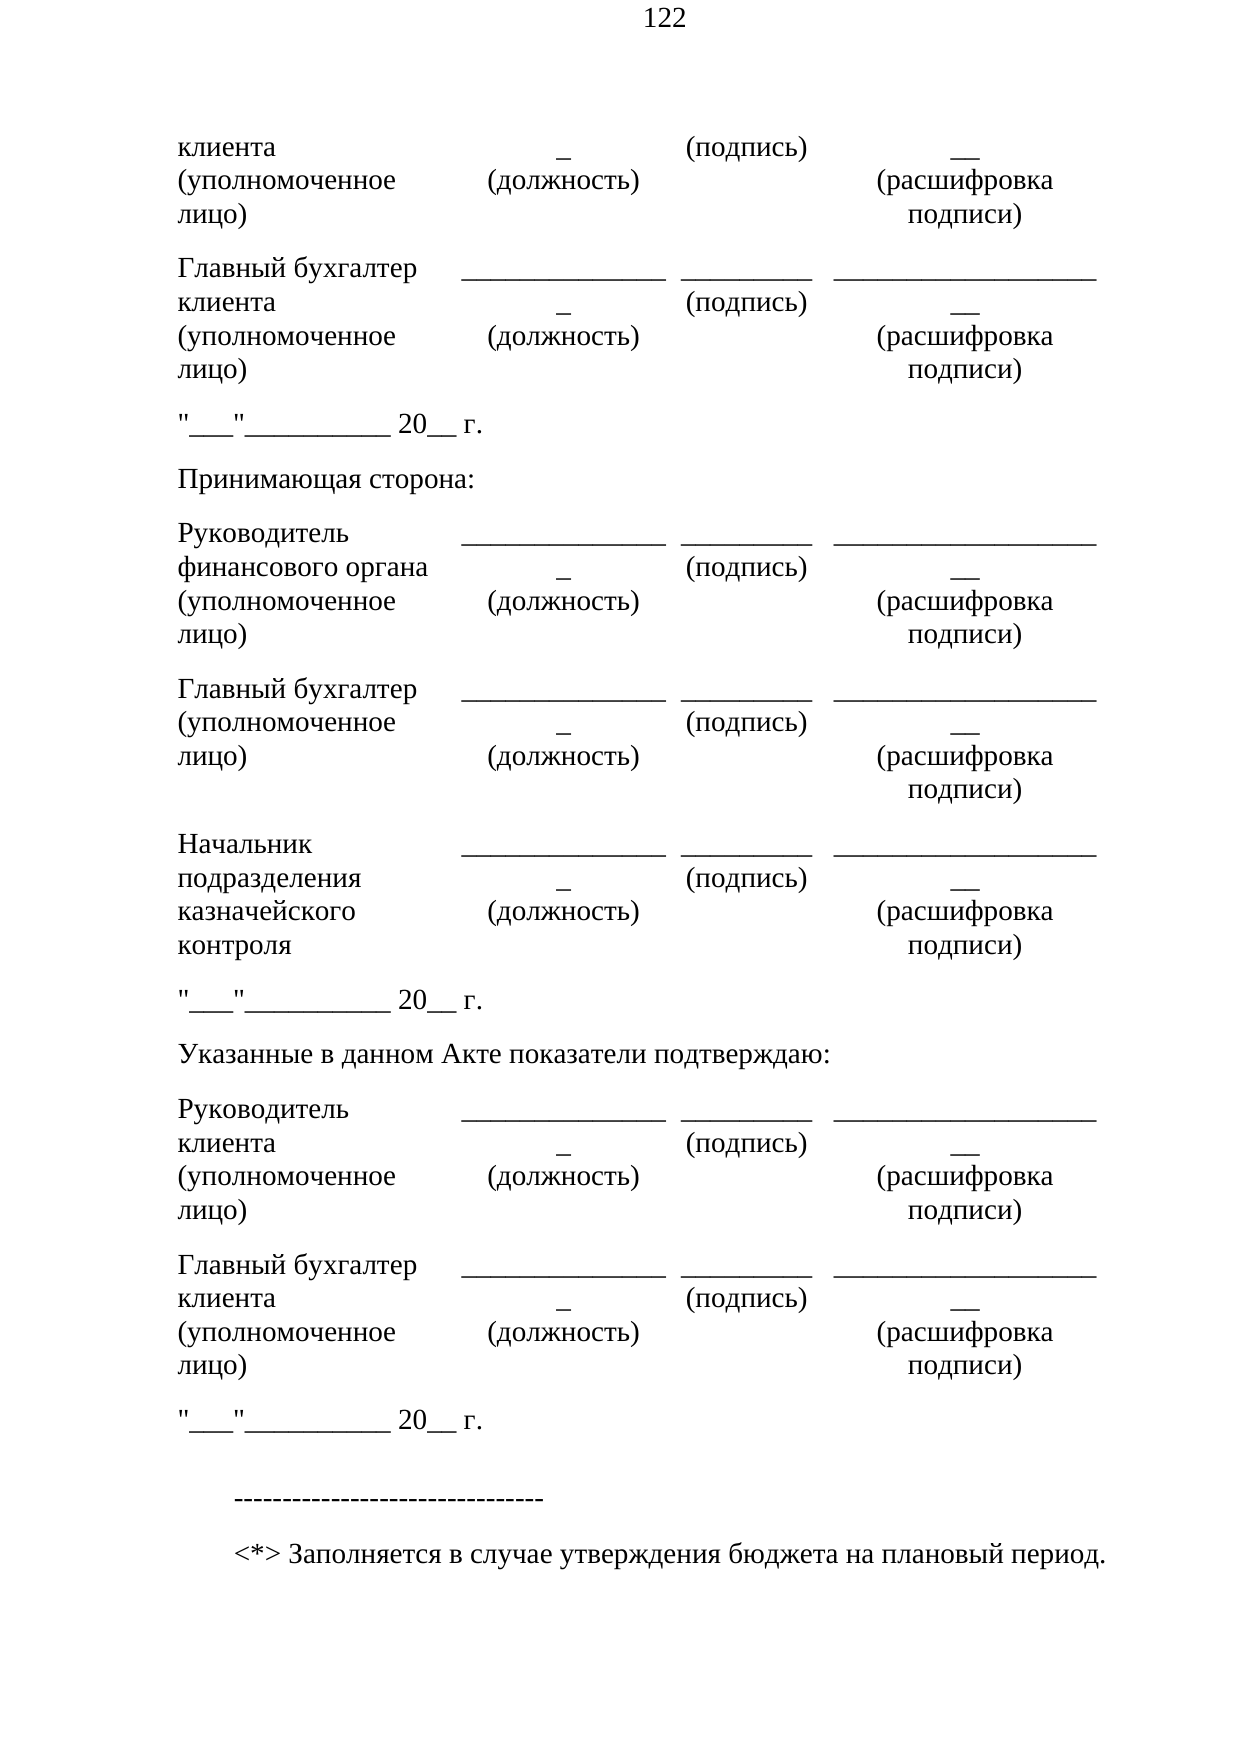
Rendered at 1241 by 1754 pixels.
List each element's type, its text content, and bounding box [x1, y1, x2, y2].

text <*> Заполняется в случае утверждения бюджета на плановый период. [177, 1536, 1152, 1570]
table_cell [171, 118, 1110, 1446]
text -------------------------------- [177, 1480, 1152, 1513]
